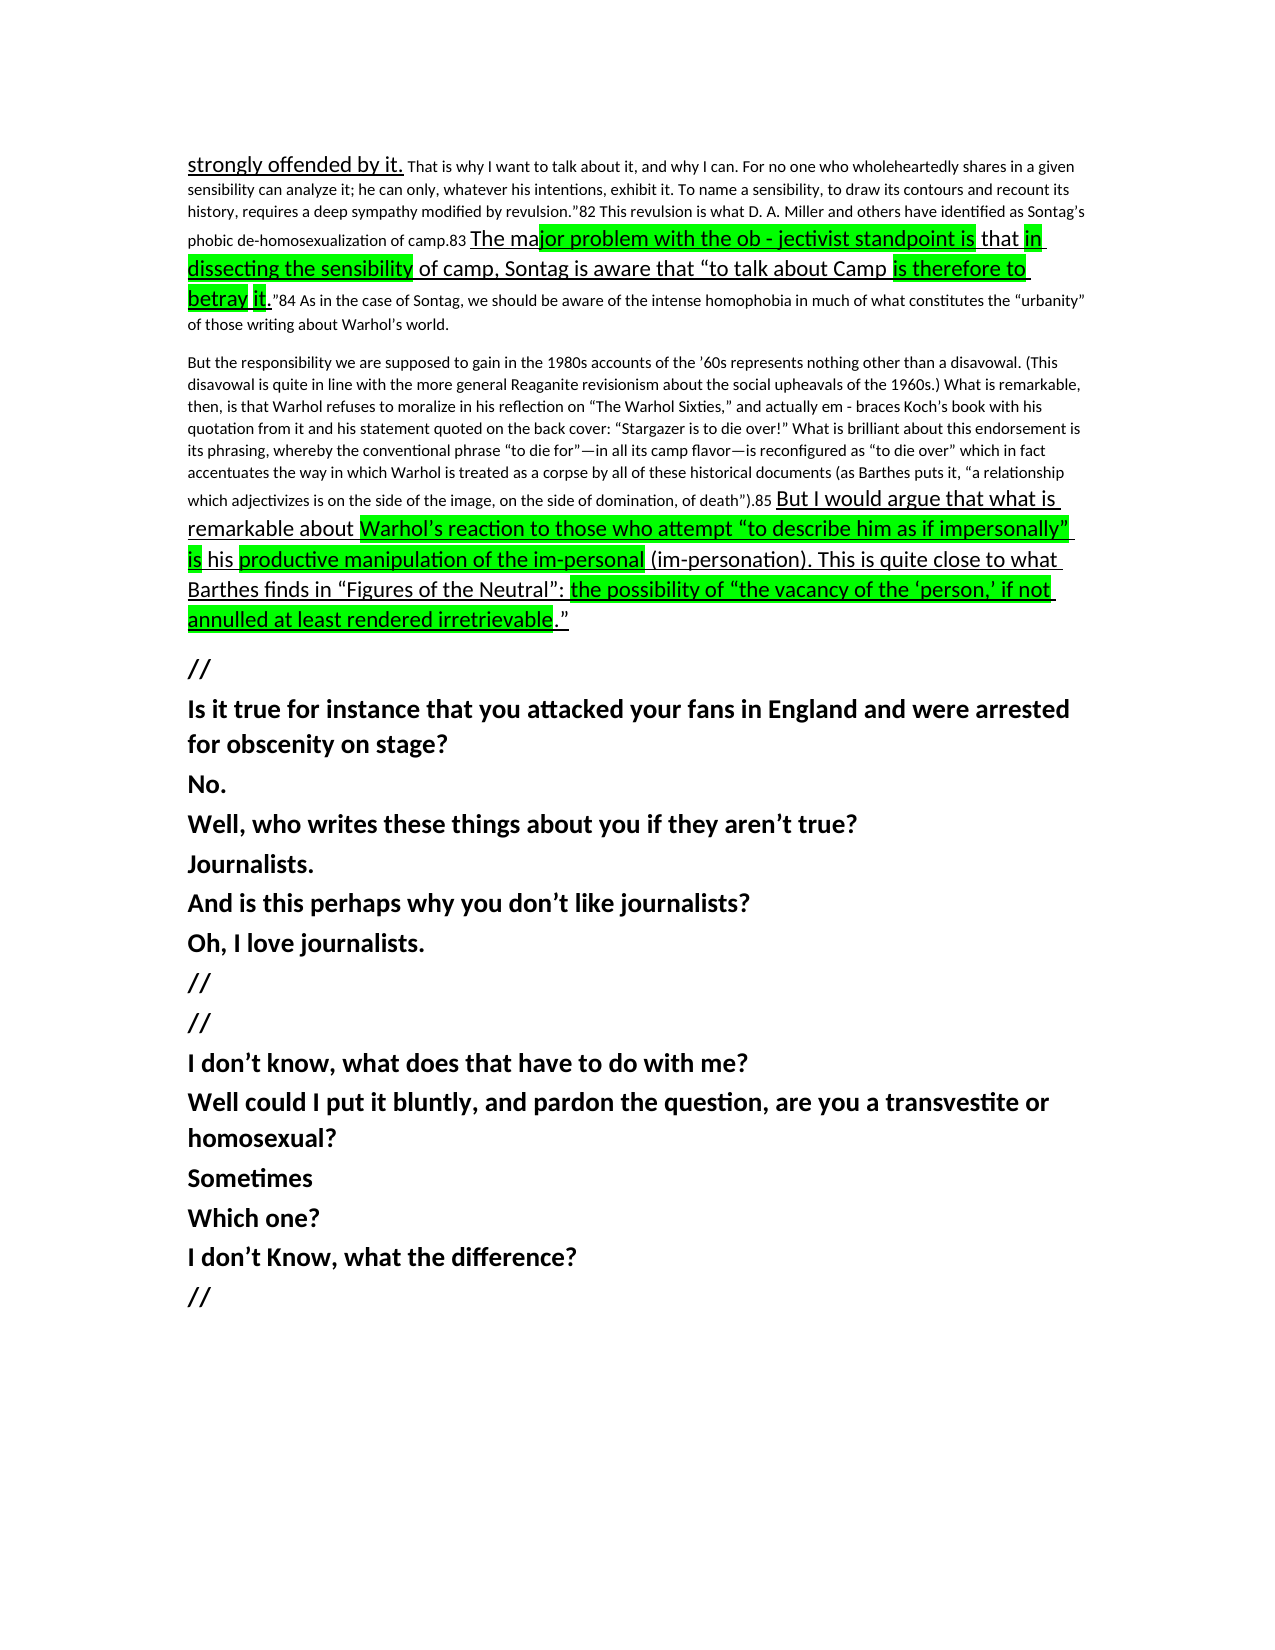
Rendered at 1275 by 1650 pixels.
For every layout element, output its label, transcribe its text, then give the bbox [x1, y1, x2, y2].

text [187, 150, 1087, 334]
subtitle // [187, 1006, 1087, 1039]
subtitle No. [187, 767, 1087, 800]
subtitle Which one? [187, 1201, 1087, 1234]
subtitle Well, who writes these things about you if they aren’t true? [187, 807, 1087, 840]
subtitle And is this perhaps why you don’t like journalists? [187, 887, 1087, 920]
subtitle I don’t know, what does that have to do with me? [187, 1046, 1087, 1079]
subtitle Well could I put it bluntly, and pardon the question, are you a transvestite or homosexual? [187, 1086, 1087, 1154]
subtitle // [187, 652, 1087, 685]
subtitle // [187, 966, 1087, 999]
subtitle I don’t Know, what the difference? [187, 1241, 1087, 1274]
subtitle Is it true for instance that you attacked your fans in England and were arrested for obscenity on stage? [187, 692, 1087, 761]
subtitle Journalists. [187, 847, 1087, 880]
text But the responsibility we are supposed to gain in the 1980s accounts of the ’60s represents nothing other than a disavowal. (This disavowal is quite in line with the more general Reaganite revisionism about the social upheavals of the 1960s.) What is remarkable, then, is that Warhol refuses to moralize in his reflection on “The Warhol Sixties,” and actually em - braces Koch’s book with his quotation from it and his statement quoted on the back cover: “Stargazer is to die over!” What is brilliant about this endorsement is its phrasing, whereby the conventional phrase “to die for”—in all its camp flavor—is reconfigured as “to die over” which in fact accentuates the way in which Warhol is treated as a corpse by all of these historical documents (as Barthes puts it, “a relationship which adjectivizes is on the side of the image, on the side of domination, of death”).85 But I would argue that what is remarkable about Warhol’s reaction to those who attempt “to describe him as if impersonally” is his productive manipulation of the im-personal (im-personation). This is quite close to what Barthes finds in “Figures of the Neutral”: the possibility of “the vacancy of the ‘person,’ if not annulled at least rendered irretrievable.” [187, 352, 1087, 633]
subtitle // [187, 1280, 1087, 1313]
subtitle Oh, I love journalists. [187, 926, 1087, 959]
subtitle Sometimes [187, 1161, 1087, 1194]
